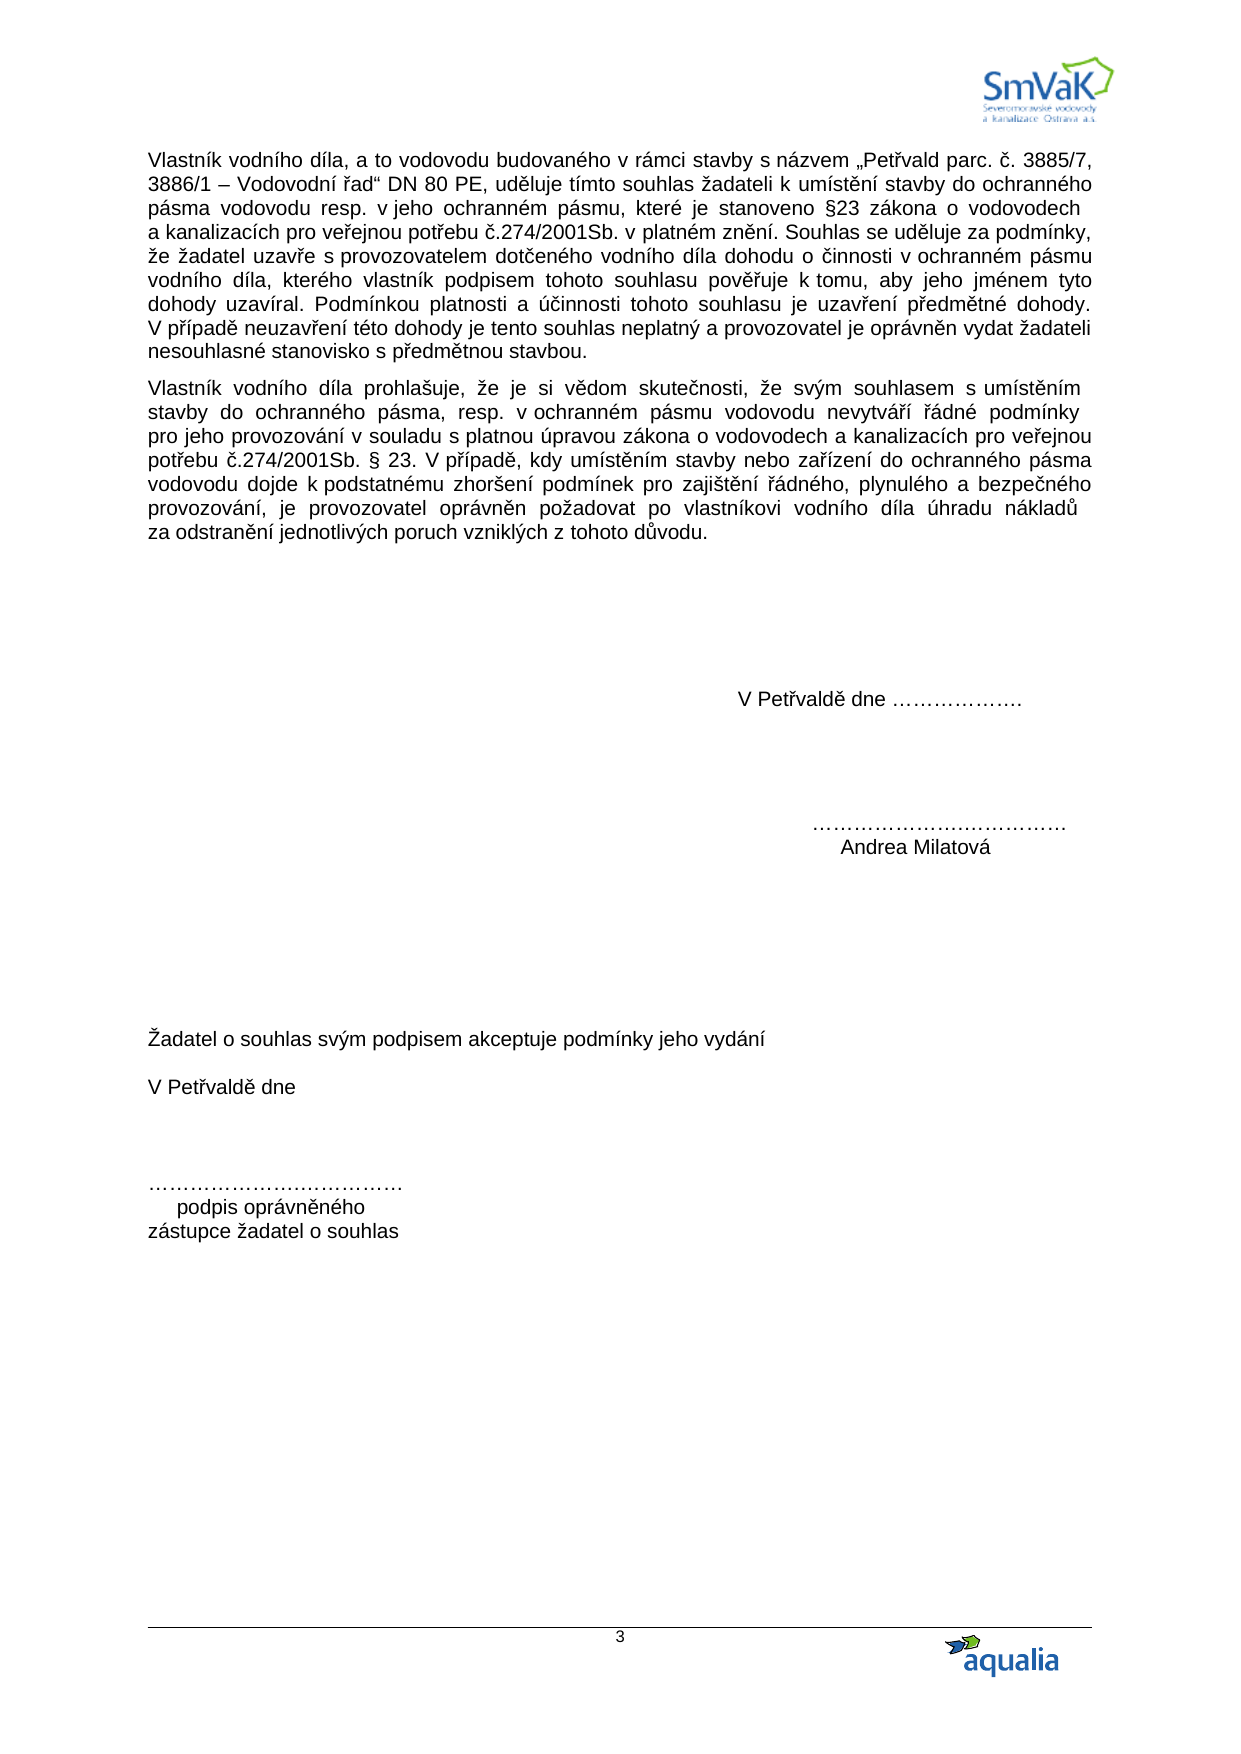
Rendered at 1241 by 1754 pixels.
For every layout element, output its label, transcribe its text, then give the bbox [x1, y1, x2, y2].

text V Petřvaldě dne [148, 1075, 1092, 1099]
text ………………….…………… [148, 1171, 1092, 1194]
text Žadatel o souhlas svým podpisem akceptuje podmínky jeho vydání [148, 1027, 1092, 1051]
text V Petřvaldě dne ………………. [738, 687, 1092, 711]
text Vlastník vodního díla, a to vodovodu budovaného v rámci stavby s názvem „Petřvald parc. č. 3885/7, 3886/1 – Vodovodní řad“ DN 80 PE, uděluje tímto souhlas žadateli k umístění stavby do ochranného pásma vodovodu resp. v jeho ochranném pásmu, které je stanoveno §23 zákona o vodovodech a kanalizacích pro veřejnou potřebu č.274/2001Sb. v platném znění. Souhlas se uděluje za podmínky, že žadatel uzavře s provozovatelem dotčeného vodního díla dohodu o činnosti v ochranném pásmu vodního díla, kterého vlastník podpisem tohoto souhlasu pověřuje k tomu, aby jeho jménem tyto dohody uzavíral. Podmínkou platnosti a účinnosti tohoto souhlasu je uzavření předmětné dohody. V případě neuzavření této dohody je tento souhlas neplatný a provozovatel je oprávněn vydat žadateli nesouhlasné stanovisko s předmětnou stavbou. [148, 148, 1092, 363]
text Vlastník vodního díla prohlašuje, že je si vědom skutečnosti, že svým souhlasem s umístěním stavby do ochranného pásma, resp. v ochranném pásmu vodovodu nevytváří řádné podmínky pro jeho provozování v souladu s platnou úpravou zákona o vodovodech a kanalizacích pro veřejnou potřebu č.274/2001Sb. § 23. V případě, kdy umístěním stavby nebo zařízení do ochranného pásma vodovodu dojde k podstatnému zhoršení podmínek pro zajištění řádného, plynulého a bezpečného provozování, je provozovatel oprávněn požadovat po vlastníkovi vodního díla úhradu nákladů za odstranění jednotlivých poruch vzniklých z tohoto důvodu. [148, 376, 1092, 543]
text ………………….…………… [811, 783, 1092, 835]
text Andrea Milatová [811, 835, 1092, 859]
text podpis oprávněného [148, 1194, 1092, 1218]
text zástupce žadatel o souhlas [148, 1218, 1092, 1242]
